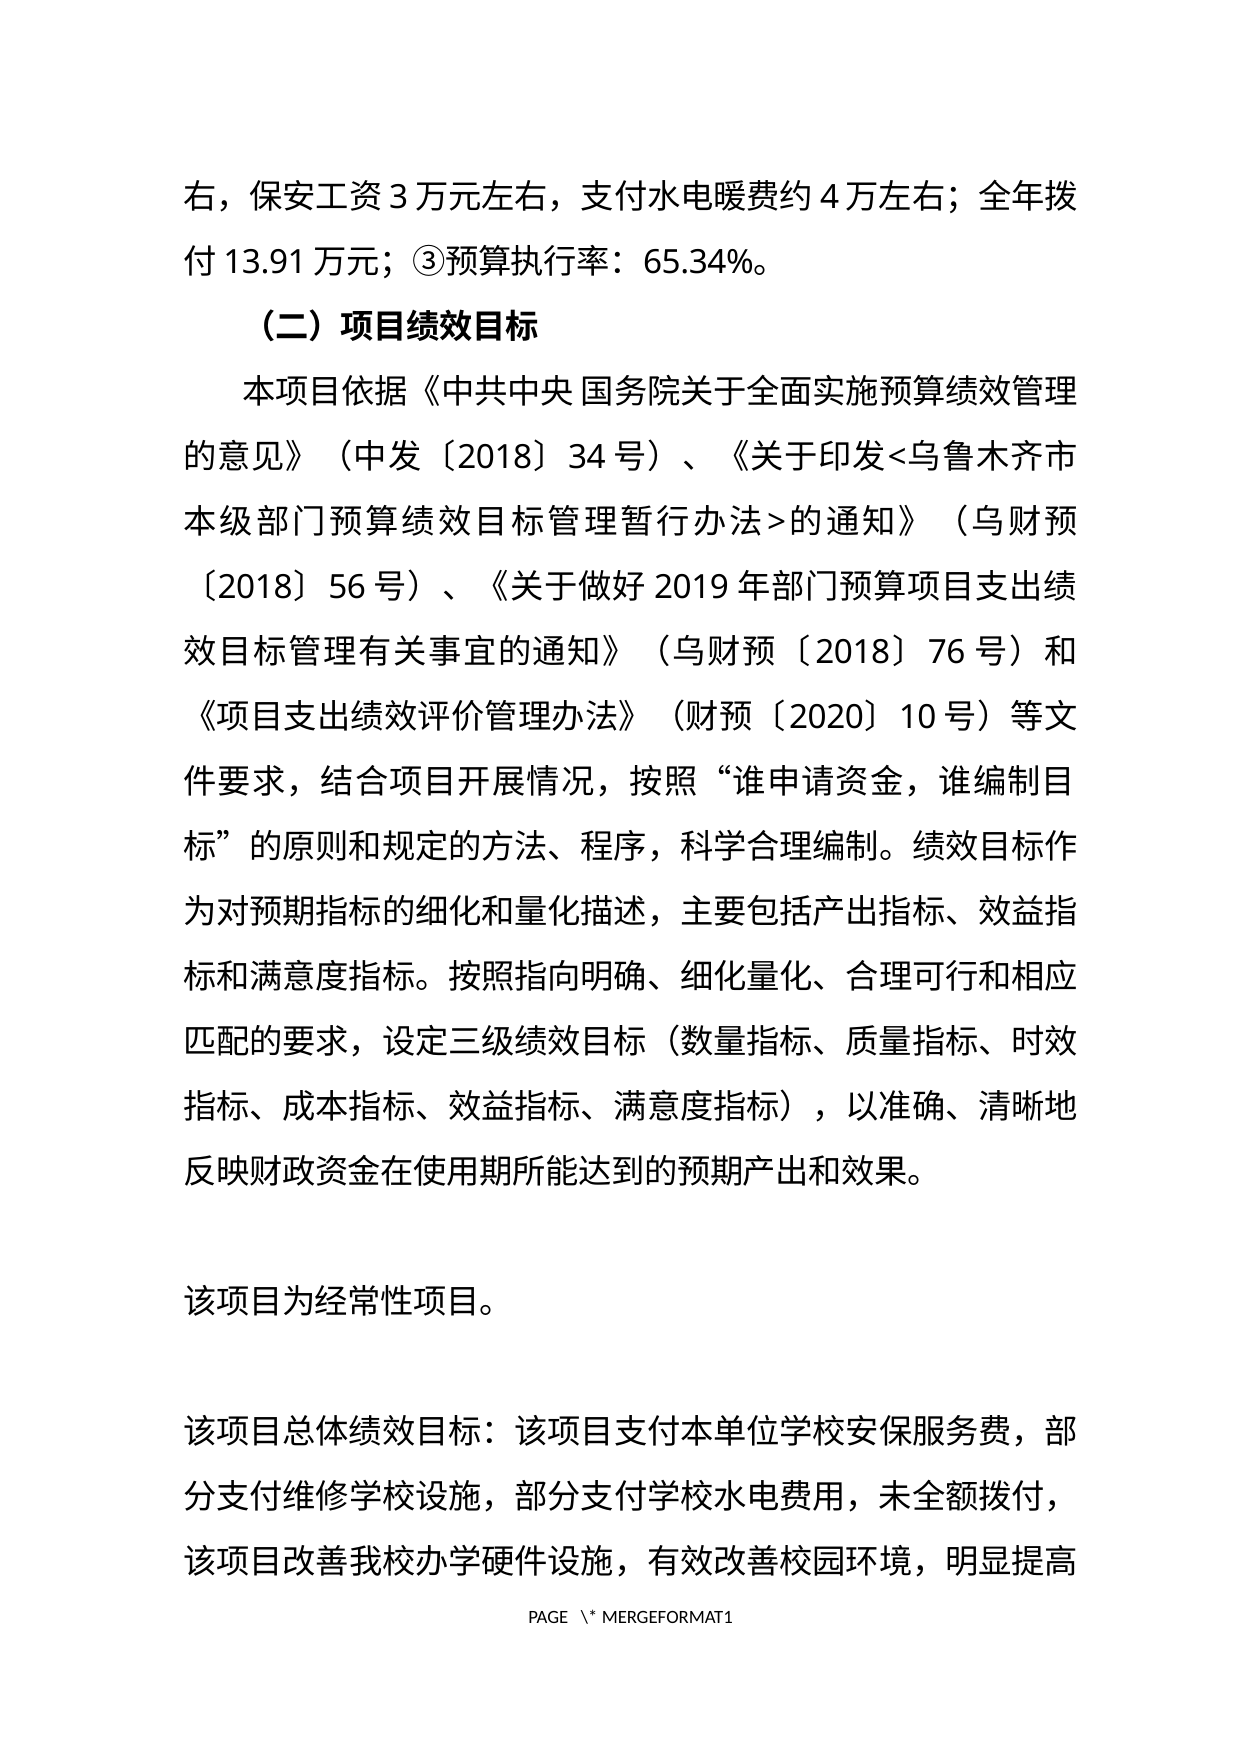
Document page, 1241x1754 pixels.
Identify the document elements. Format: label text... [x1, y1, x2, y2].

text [183, 162, 1078, 292]
text （二）项目绩效目标 [183, 292, 1078, 357]
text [183, 357, 1078, 1592]
